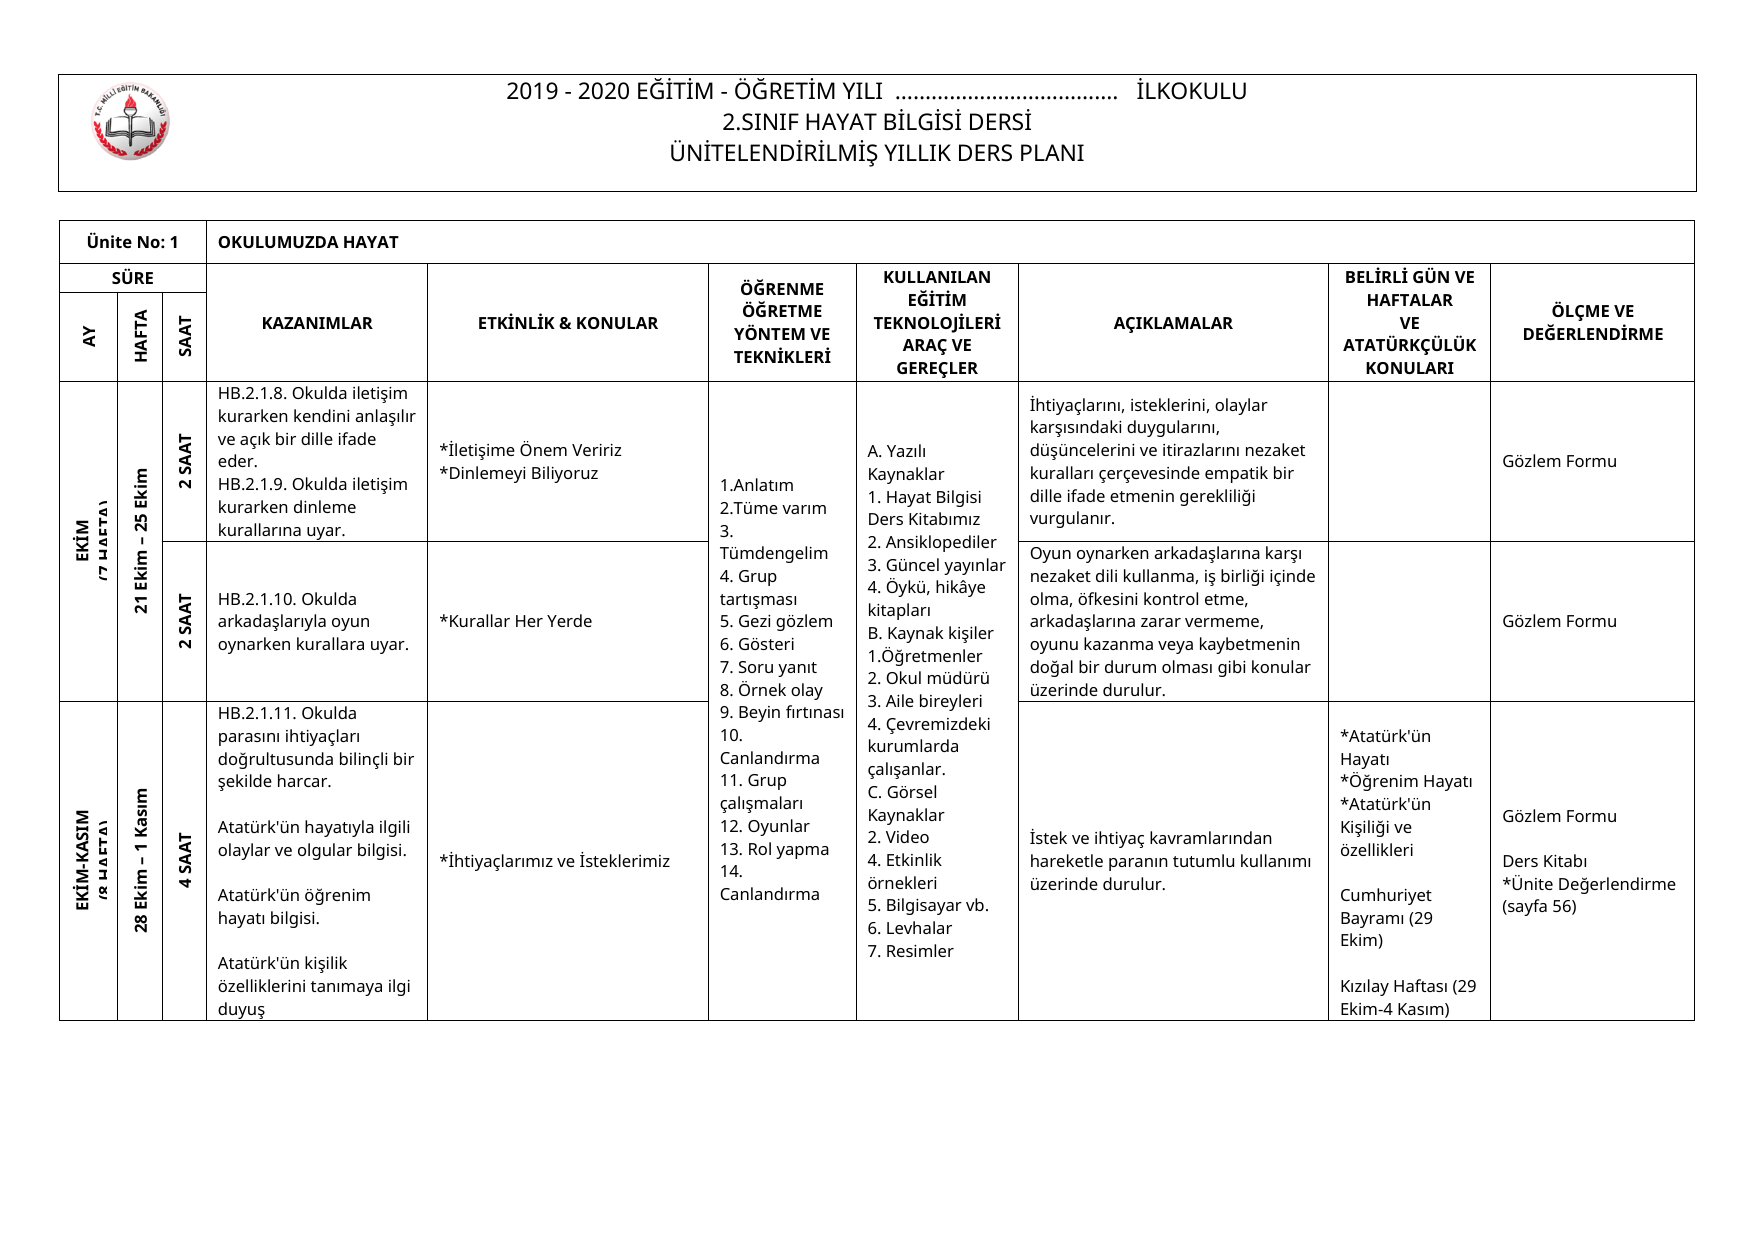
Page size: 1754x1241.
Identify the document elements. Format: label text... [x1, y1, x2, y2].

table_cell 2 SAAT [163, 542, 206, 701]
table_cell HB.2.1.11. Okulda parasını ihtiyaçları doğrultusunda bilinçli bir şekilde harcar. Atatürk'ün hayatıyla ilgili olaylar ve olgular bilgisi. Atatürk'ün öğrenim hayatı bilgisi. Atatürk'ün kişilik özelliklerini tanımaya ilgi duyuş [207, 702, 427, 1020]
table_cell HB.2.1.8. Okulda iletişim kurarken kendini anlaşılır ve açık bir dille ifade eder. HB.2.1.9. Okulda iletişim kurarken dinleme kurallarına uyar. [207, 382, 427, 541]
table_cell EKİM-KASIM (8.HAFTA) [60, 702, 117, 1020]
table_cell 21 Ekim – 25 Ekim [118, 382, 162, 701]
picture [85, 77, 175, 167]
table_cell HB.2.1.10. Okulda arkadaşlarıyla oyun oynarken kurallara uyar. [207, 542, 427, 701]
table_cell SÜRE [60, 264, 206, 292]
table_cell Oyun oynarken arkadaşlarına karşı nezaket dili kullanma, iş birliği içinde olma, öfkesini kontrol etme, arkadaşlarına zarar vermeme, oyunu kazanma veya kaybetmenin doğal bir durum olması gibi konular üzerinde durulur. [1019, 542, 1328, 701]
table_cell Gözlem Formu [1491, 542, 1694, 701]
table_cell 28 Ekim – 1 Kasım [118, 702, 162, 1020]
table_cell İstek ve ihtiyaç kavramlarından hareketle paranın tutumlu kullanımı üzerinde durulur. [1019, 702, 1328, 1020]
table_cell Gözlem Formu [1491, 382, 1694, 541]
table_cell A. Yazılı Kaynaklar 1. Hayat Bilgisi Ders Kitabımız 2. Ansiklopediler 3. Güncel yayınlar 4. Öykü, hikâye kitapları B. Kaynak kişiler 1.Öğretmenler 2. Okul müdürü 3. Aile bireyleri 4. Çevremizdeki kurumlarda çalışanlar. C. Görsel Kaynaklar 2. Video 4. Etkinlik örnekleri 5. Bilgisayar vb. 6. Levhalar 7. Resimler [857, 382, 1018, 1020]
table_header Ünite No: 1 [60, 221, 206, 263]
table_cell EKİM (7.HAFTA) [60, 382, 117, 701]
table_cell *İletişime Önem Veririz *Dinlemeyi Biliyoruz [428, 382, 708, 541]
table_cell İhtiyaçlarını, isteklerini, olaylar karşısındaki duygularını, düşüncelerini ve itirazlarını nezaket kuralları çerçevesinde empatik bir dille ifade etmenin gerekliliği vurgulanır. [1019, 382, 1328, 541]
table_cell Gözlem Formu Ders Kitabı *Ünite Değerlendirme (sayfa 56) [1491, 702, 1694, 1020]
table_cell SAAT [163, 293, 206, 381]
table_cell *İhtiyaçlarımız ve İsteklerimiz [428, 702, 708, 1020]
table_cell *Atatürk'ün Hayatı *Öğrenim Hayatı *Atatürk'ün Kişiliği ve özellikleri Cumhuriyet Bayramı (29 Ekim) Kızılay Haftası (29 Ekim-4 Kasım) [1329, 702, 1490, 1020]
table_header OKULUMUZDA HAYAT [207, 221, 1694, 263]
table_cell HAFTA [118, 293, 162, 381]
table_cell ETKİNLİK & KONULAR [428, 264, 708, 381]
table_cell KULLANILAN EĞİTİM TEKNOLOJİLERİ ARAÇ VE GEREÇLER [857, 264, 1018, 381]
table_cell 4 SAAT [163, 702, 206, 1020]
table_cell 1.Anlatım 2.Tüme varım 3. Tümdengelim 4. Grup tartışması 5. Gezi gözlem 6. Gösteri 7. Soru yanıt 8. Örnek olay 9. Beyin fırtınası 10. Canlandırma 11. Grup çalışmaları 12. Oyunlar 13. Rol yapma 14. Canlandırma [709, 382, 856, 1020]
table_cell ÖLÇME VE DEĞERLENDİRME [1491, 264, 1694, 381]
table_cell [1329, 382, 1490, 541]
table_cell *Kurallar Her Yerde [428, 542, 708, 701]
table_cell BELİRLİ GÜN VE HAFTALAR VE ATATÜRKÇÜLÜK KONULARI [1329, 264, 1490, 381]
table_cell AY [60, 293, 117, 381]
table_cell KAZANIMLAR [207, 264, 427, 381]
table_cell 2 SAAT [163, 382, 206, 541]
table_cell AÇIKLAMALAR [1019, 264, 1328, 381]
table_cell ÖĞRENME ÖĞRETME YÖNTEM VE TEKNİKLERİ [709, 264, 856, 381]
table_cell [1329, 542, 1490, 701]
